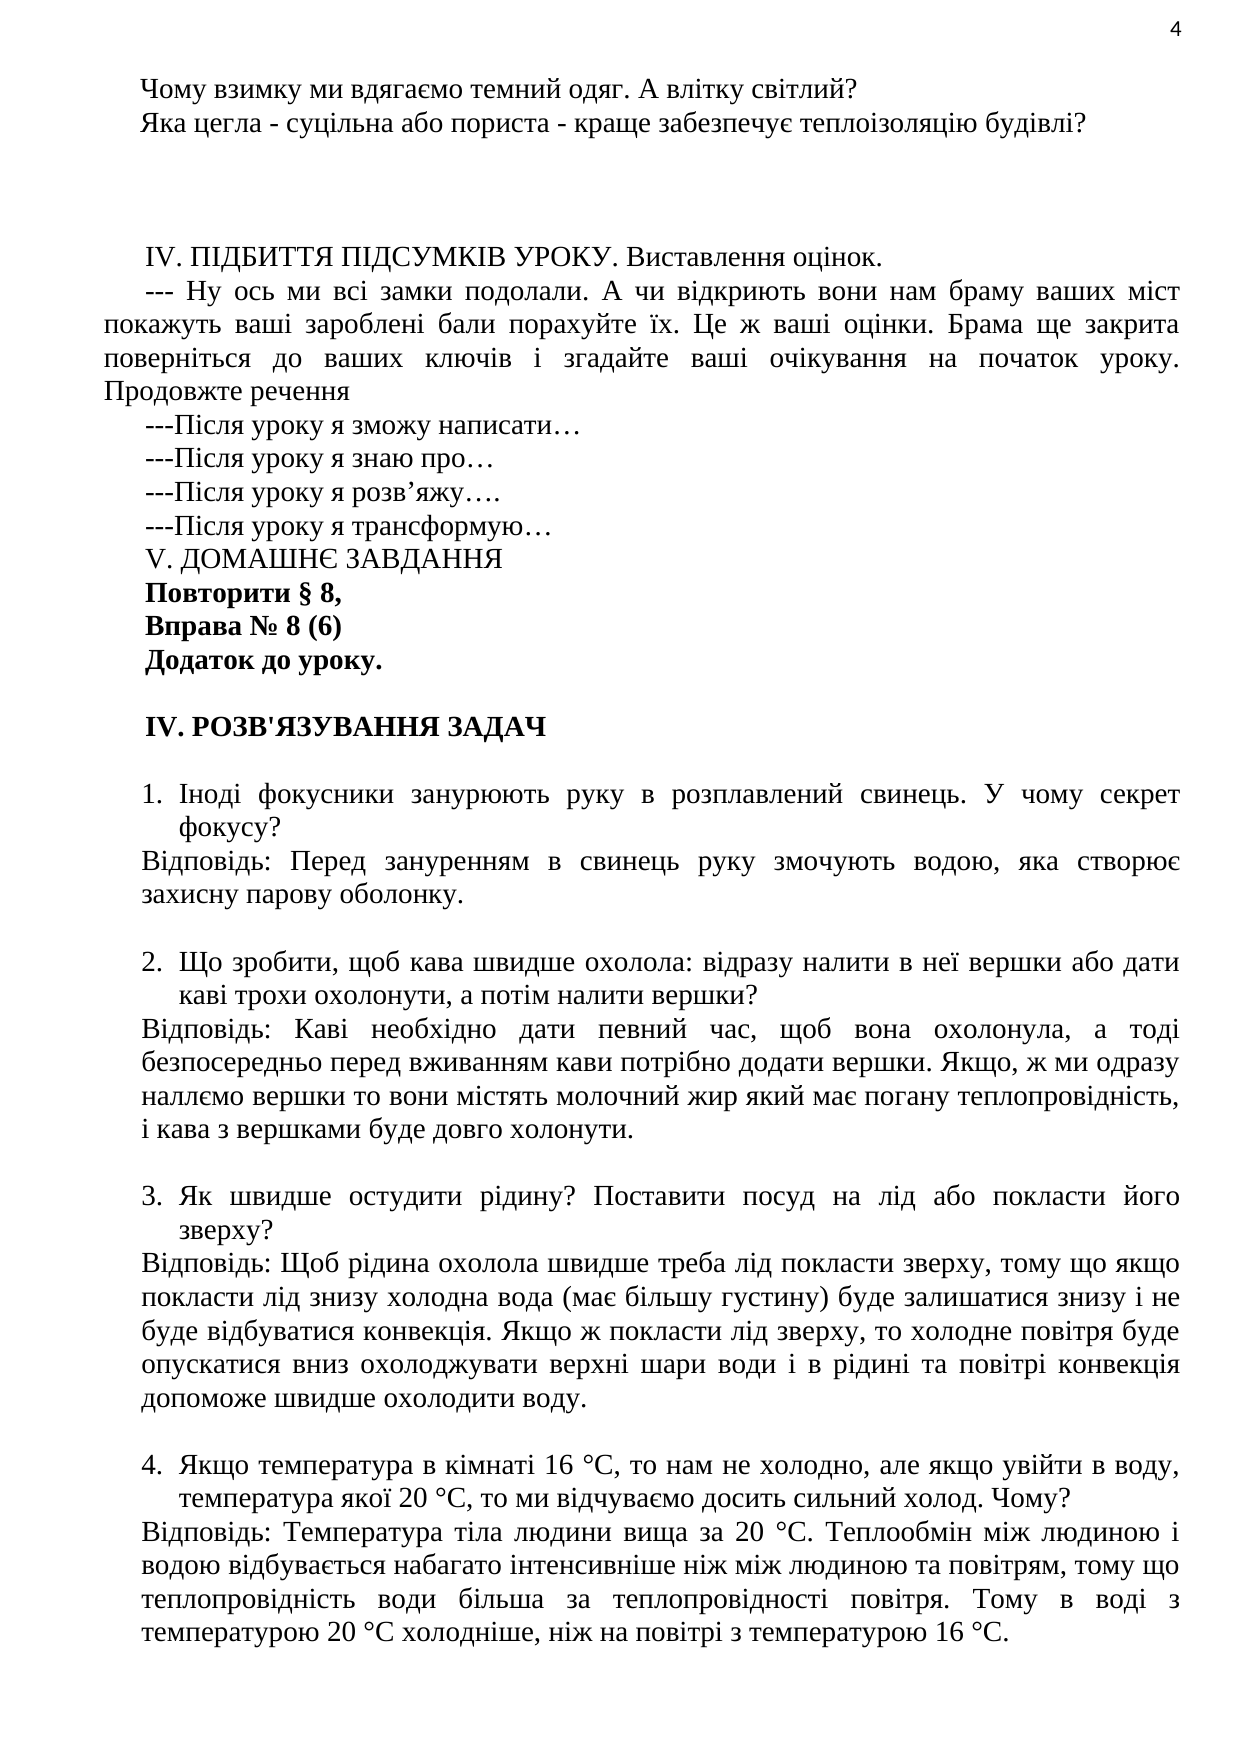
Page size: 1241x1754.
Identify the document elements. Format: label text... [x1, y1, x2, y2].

text Відповідь: Температура тіла людини вища за 20 °C. Теплообмін між людиною і водою відбувається набагато інтенсивніше ніж між людиною та повітрям, тому що теплопровідність води більша за теплопровідності повітря. Тому в воді з температурою 20 °C холодніше, ніж на повітрі з температурою 16 °C. [141, 1514, 1181, 1648]
text Додаток до уроку. [103, 642, 1181, 675]
list Що зробити, щоб кава швидше охолола: відразу налити в неї вершки або дати каві трохи охолонути, а потім налити вершки? [141, 944, 1181, 1011]
text IV. РОЗВ'ЯЗУВАННЯ ЗАДАЧ [103, 709, 1181, 742]
text Відповідь: Перед зануренням в свинець руку змочують водою, яка створює захисну парову оболонку. [141, 843, 1181, 910]
text Відповідь: Каві необхідно дати певний час, щоб вона охолонула, а тоді безпосередньо перед вживанням кави потрібно додати вершки. Якщо, ж ми одразу наллємо вершки то вони містять молочний жир який має погану теплопровідність, і кава з вершками буде довго холонути. [141, 1011, 1181, 1145]
text ---Після уроку я трансформую… [103, 508, 1181, 541]
text Яка цегла - суцільна або пориста - краще забезпечує теплоізоляцію будівлі? [103, 105, 1181, 139]
text ІV. ПІДБИТТЯ ПІДСУМКІВ УРОКУ. Виставлення оцінок. [103, 239, 1181, 273]
list Якщо температура в кімнаті 16 °C, то нам не холодно, але якщо увійти в воду, температура якої 20 °C, то ми відчуваємо досить сильний холод. Чому? [141, 1447, 1181, 1514]
text ---Після уроку я зможу написати… [103, 407, 1181, 441]
text ---Після уроку я знаю про… [103, 441, 1181, 474]
text ---Після уроку я розв’яжу…. [103, 474, 1181, 508]
text Повторити § 8, [103, 575, 1181, 608]
text Чому взимку ми вдягаємо темний одяг. А влітку світлий? [103, 72, 1181, 105]
text V. ДОМАШНЄ ЗАВДАННЯ [103, 541, 1181, 575]
list Іноді фокусники занурюють руку в розплавлений свинець. У чому секрет фокусу? [141, 776, 1181, 843]
list Як швидше остудити рідину? Поставити посуд на лід або покласти його зверху? [141, 1178, 1181, 1246]
text Вправа № 8 (6) [103, 608, 1181, 642]
text Відповідь: Щоб рідина охолола швидше треба лід покласти зверху, тому що якщо покласти лід знизу холодна вода (має більшу густину) буде залишатися знизу і не буде відбуватися конвекція. Якщо ж покласти лід зверху, то холодне повітря буде опускатися вниз охолоджувати верхні шари води і в рідині та повітрі конвекція допоможе швидше охолодити воду. [141, 1246, 1181, 1413]
text --- Ну ось ми всі замки подолали. А чи відкриють вони нам браму ваших міст покажуть ваші зароблені бали порахуйте їх. Це ж ваші оцінки. Брама ще закрита поверніться до ваших ключів і згадайте ваші очікування на початок уроку. Продовжте речення [103, 273, 1181, 407]
